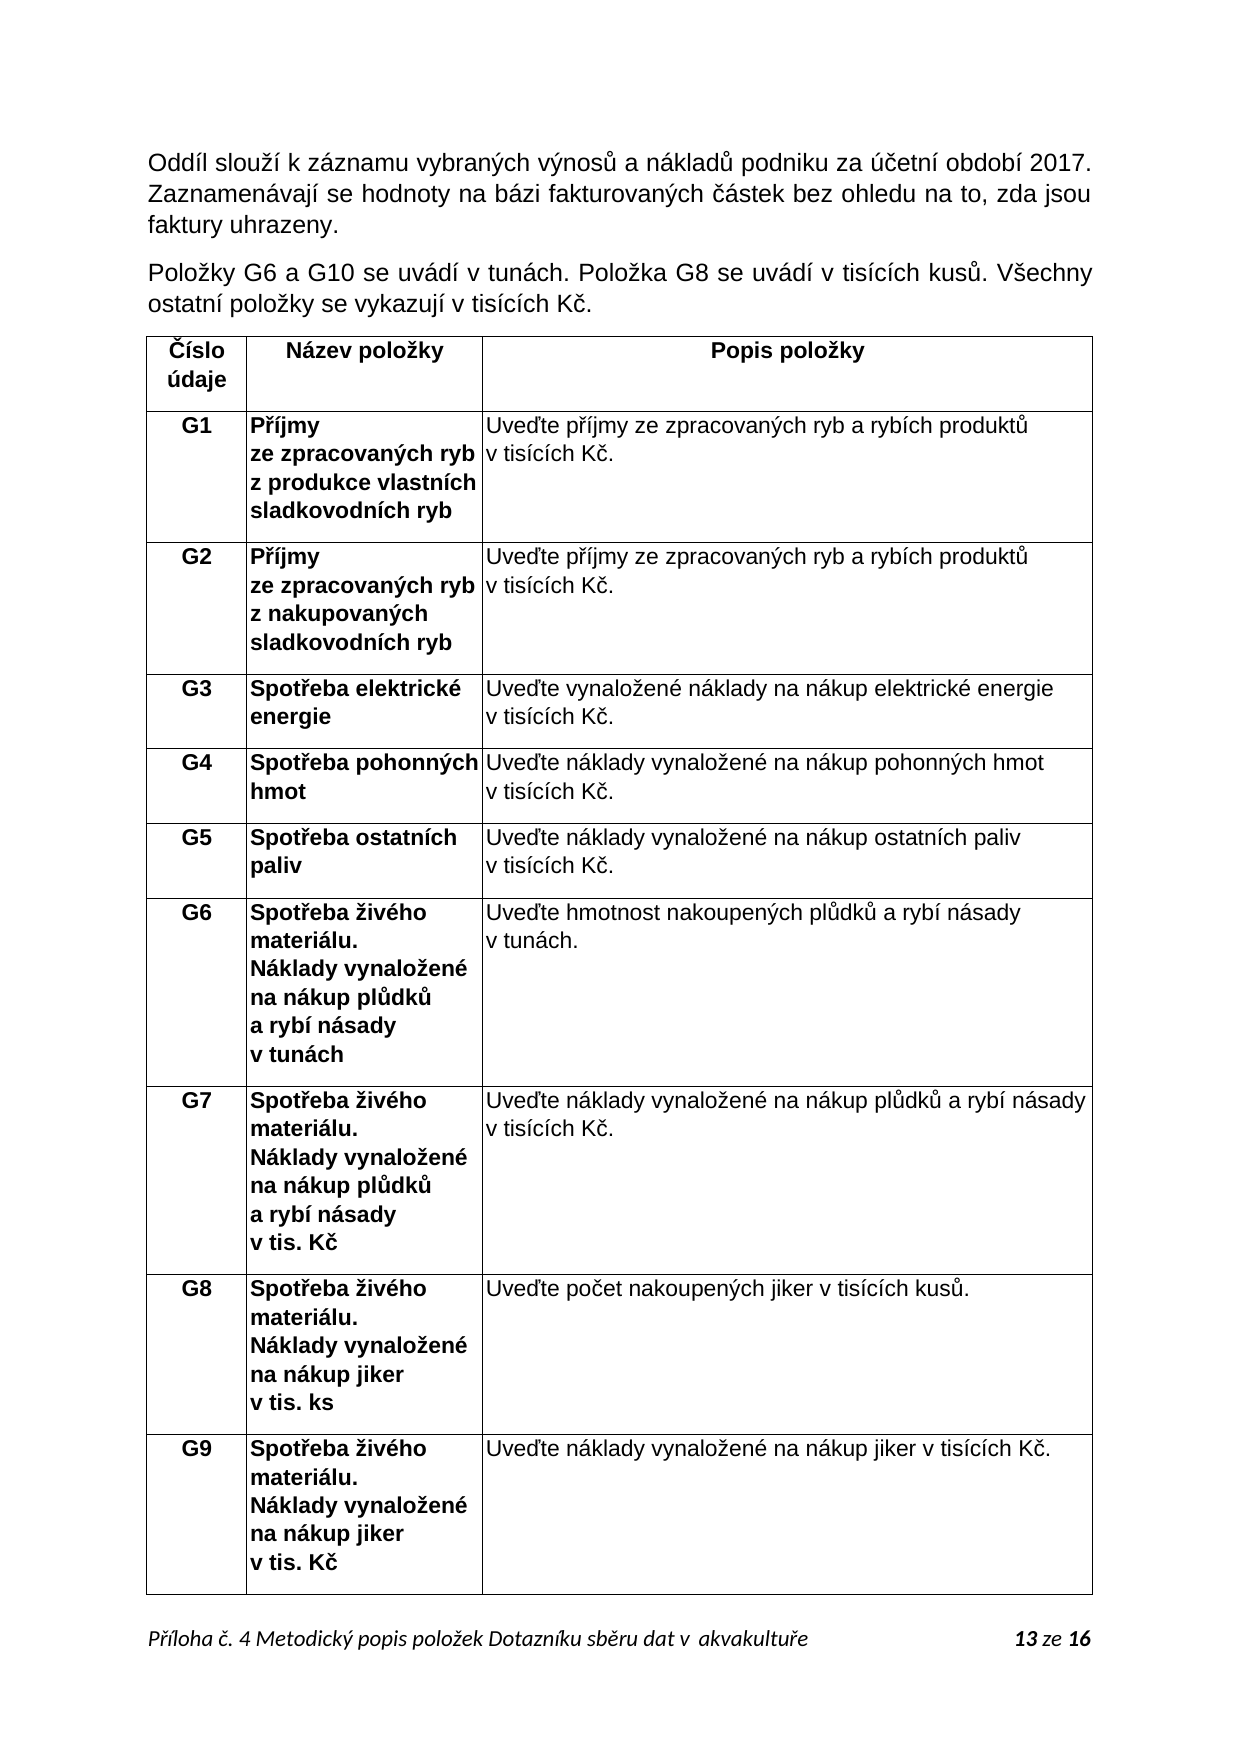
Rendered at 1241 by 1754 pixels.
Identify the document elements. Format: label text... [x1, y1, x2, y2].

table_cell G8 [147, 1275, 246, 1434]
table_cell Uveďte příjmy ze zpracovaných ryb a rybích produktů v tisících Kč. [483, 543, 1092, 674]
table_cell Spotřeba ostatních paliv [247, 824, 482, 897]
text Oddíl slouží k záznamu vybraných výnosů a nákladů podniku za účetní období 2017. Zaznamenávají se hodnoty na bázi fakturovaných částek bez ohledu na to, zda jsou faktury uhrazeny. [148, 148, 1092, 238]
table_cell Spotřeba elektrické energie [247, 675, 482, 748]
table_cell Uveďte příjmy ze zpracovaných ryb a rybích produktů v tisících Kč. [483, 412, 1092, 542]
table_cell Spotřeba živého materiálu. Náklady vynaložené na nákup plůdků a rybí násady v tis. Kč [247, 1087, 482, 1274]
table_cell Uveďte hmotnost nakoupených plůdků a rybí násady v tunách. [483, 899, 1092, 1086]
table_cell Spotřeba živého materiálu. Náklady vynaložené na nákup jiker v tis. Kč [247, 1435, 482, 1594]
table_cell G9 [147, 1435, 246, 1594]
table_cell G4 [147, 749, 246, 823]
table_cell Uveďte vynaložené náklady na nákup elektrické energie v tisících Kč. [483, 675, 1092, 748]
table_cell Spotřeba pohonných hmot [247, 749, 482, 823]
table_cell G2 [147, 543, 246, 674]
table_header Číslo údaje [147, 337, 246, 411]
table_cell Příjmy ze zpracovaných ryb z nakupovaných sladkovodních ryb [247, 543, 482, 674]
table_cell G5 [147, 824, 246, 897]
text Položky G6 a G10 se uvádí v tunách. Položka G8 se uvádí v tisících kusů. Všechny ostatní položky se vykazují v tisících Kč. [148, 257, 1092, 317]
table_cell Spotřeba živého materiálu. Náklady vynaložené na nákup jiker v tis. ks [247, 1275, 482, 1434]
table_cell Příjmy ze zpracovaných ryb z produkce vlastních sladkovodních ryb [247, 412, 482, 542]
table_cell G1 [147, 412, 246, 542]
table_cell Uveďte náklady vynaložené na nákup pohonných hmot v tisících Kč. [483, 749, 1092, 823]
table_cell Uveďte náklady vynaložené na nákup plůdků a rybí násady v tisících Kč. [483, 1087, 1092, 1274]
table_cell Uveďte náklady vynaložené na nákup ostatních paliv v tisících Kč. [483, 824, 1092, 897]
table_cell Uveďte počet nakoupených jiker v tisících kusů. [483, 1275, 1092, 1434]
table_cell G6 [147, 899, 246, 1086]
table_cell Spotřeba živého materiálu. Náklady vynaložené na nákup plůdků a rybí násady v tunách [247, 899, 482, 1086]
table_cell G7 [147, 1087, 246, 1274]
table_header Popis položky [483, 337, 1092, 411]
table_cell Uveďte náklady vynaložené na nákup jiker v tisících Kč. [483, 1435, 1092, 1594]
table_header Název položky [247, 337, 482, 411]
table_cell G3 [147, 675, 246, 748]
